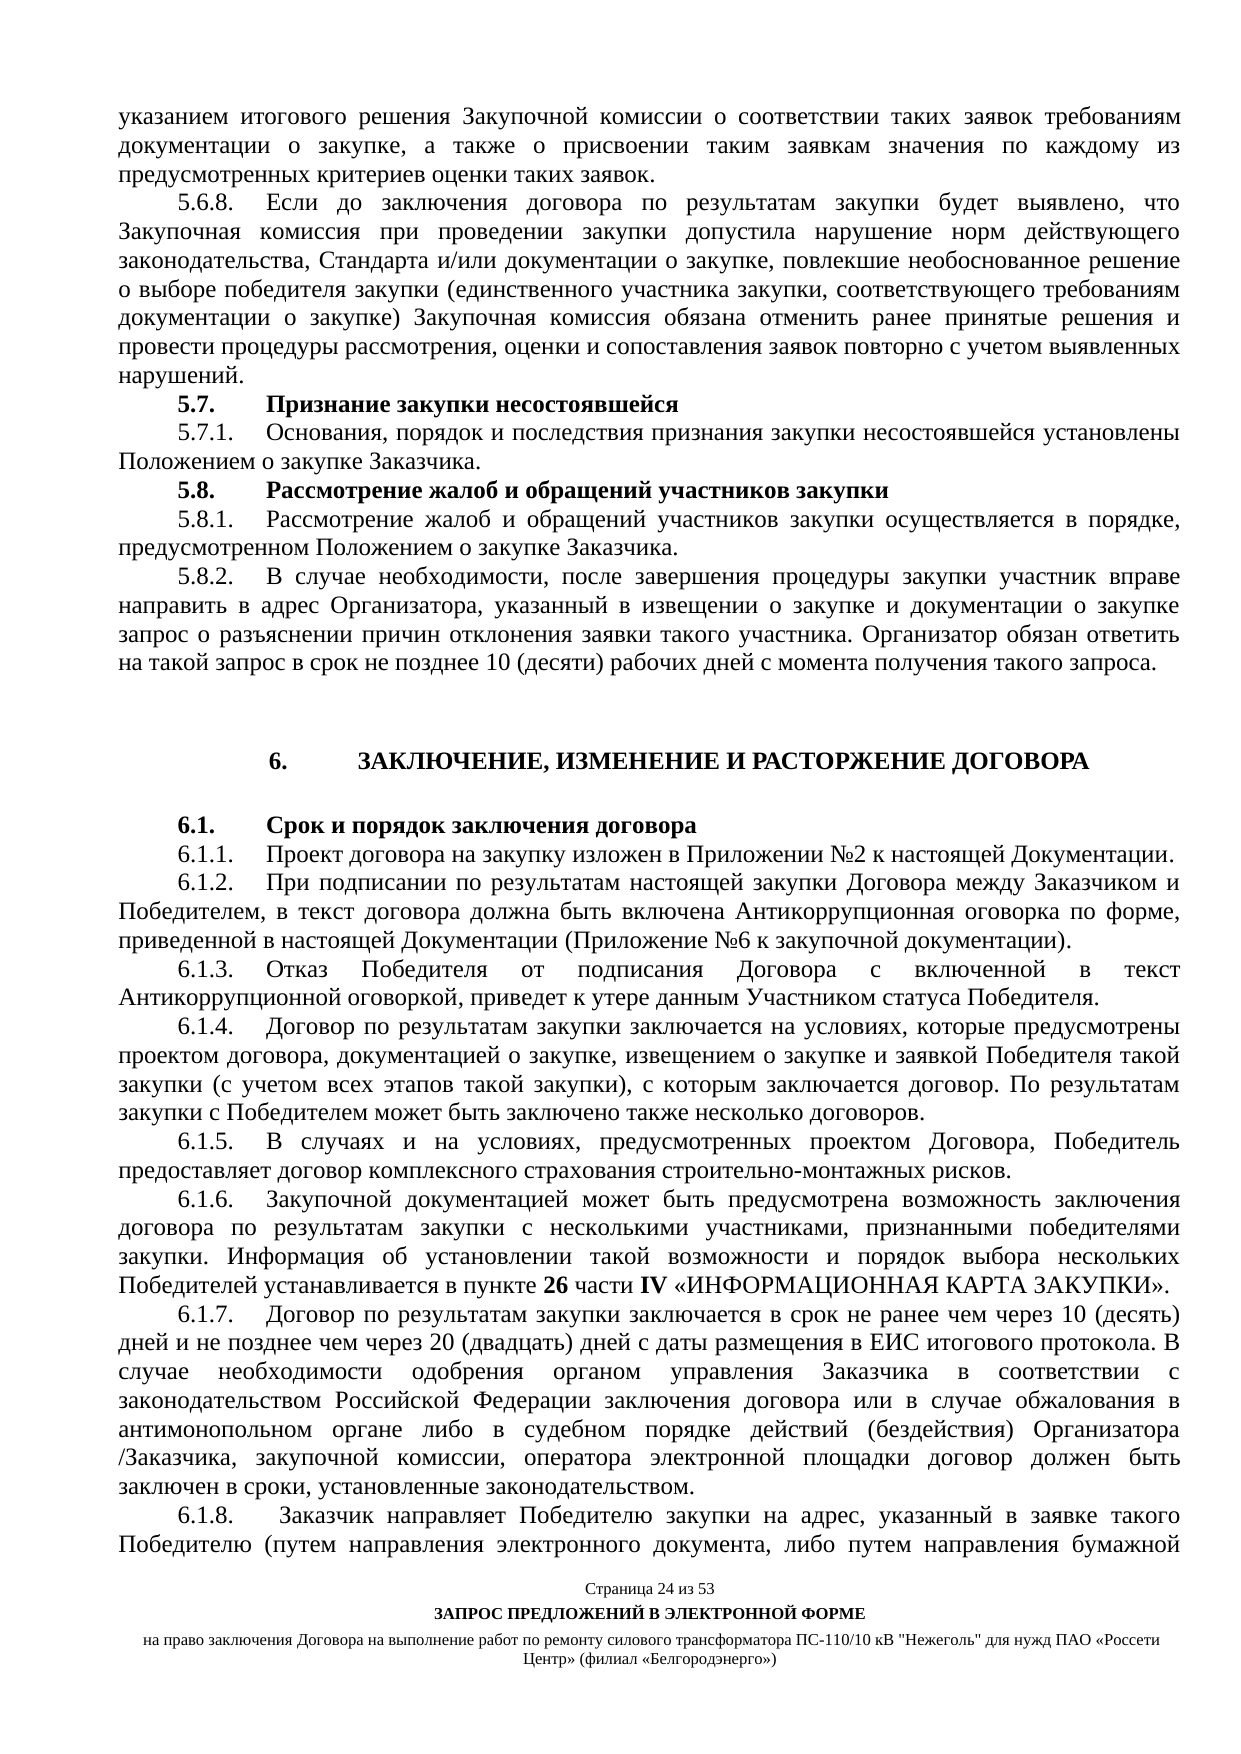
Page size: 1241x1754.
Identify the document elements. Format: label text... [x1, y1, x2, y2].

subtitle Проект договора на закупку изложен в Приложении №2 к настоящей Документации. [118, 839, 1181, 867]
subtitle Отказ Победителя от подписания Договора с включенной в текст Антикоррупционной оговоркой, приведет к утере данным Участником статуса Победителя. [118, 954, 1181, 1011]
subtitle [118, 101, 1181, 187]
subtitle Если до заключения договора по результатам закупки будет выявлено, что Закупочная комиссия при проведении закупки допустила нарушение норм действующего законодательства, Стандарта и/или документации о закупке, повлекшие необоснованное решение о выборе победителя закупки (единственного участника закупки, соответствующего требованиям документации о закупке) Закупочная комиссия обязана отменить ранее принятые решения и провести процедуры рассмотрения, оценки и сопоставления заявок повторно с учетом выявленных нарушений. [118, 187, 1181, 389]
subtitle ЗАКЛЮЧЕНИЕ, ИЗМЕНЕНИЕ И РАСТОРЖЕНИЕ ДОГОВОРА [118, 746, 1181, 775]
subtitle Закупочной документацией может быть предусмотрена возможность заключения договора по результатам закупки с несколькими участниками, признанными победителями закупки. Информация об установлении такой возможности и порядок выбора нескольких Победителей устанавливается в пункте 26 части IV «ИНФОРМАЦИОННАЯ КАРТА ЗАКУПКИ». [118, 1184, 1181, 1299]
subtitle В случаях и на условиях, предусмотренных проектом Договора, Победитель предоставляет договор комплексного страхования строительно-монтажных рисков. [118, 1126, 1181, 1184]
subtitle Рассмотрение жалоб и обращений участников закупки [118, 475, 1181, 504]
subtitle Договор по результатам закупки заключается в срок не ранее чем через 10 (десять) дней и не позднее чем через 20 (двадцать) дней с даты размещения в ЕИС итогового протокола. В случае необходимости одобрения органом управления Заказчика в соответствии с законодательством Российской Федерации заключения договора или в случае обжалования в антимонопольном органе либо в судебном порядке действий (бездействия) Организатора /Заказчика, закупочной комиссии, оператора электронной площадки договор должен быть заключен в сроки, установленные законодательством. [118, 1299, 1181, 1500]
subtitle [118, 1500, 1181, 1557]
subtitle Признание закупки несостоявшейся [118, 389, 1181, 417]
subtitle Договор по результатам закупки заключается на условиях, которые предусмотрены проектом договора, документацией о закупке, извещением о закупке и заявкой Победителя такой закупки (с учетом всех этапов такой закупки), с которым заключается договор. По результатам закупки с Победителем может быть заключено также несколько договоров. [118, 1011, 1181, 1126]
subtitle Рассмотрение жалоб и обращений участников закупки осуществляется в порядке, предусмотренном Положением о закупке Заказчика. [118, 504, 1181, 561]
subtitle Основания, порядок и последствия признания закупки несостоявшейся установлены Положением о закупке Заказчика. [118, 417, 1181, 475]
subtitle При подписании по результатам настоящей закупки Договора между Заказчиком и Победителем, в текст договора должна быть включена Антикоррупционная оговорка по форме, приведенной в настоящей Документации (Приложение №6 к закупочной документации). [118, 867, 1181, 954]
subtitle Срок и порядок заключения договора [118, 810, 1181, 839]
subtitle В случае необходимости, после завершения процедуры закупки участник вправе направить в адрес Организатора, указанный в извещении о закупке и документации о закупке запрос о разъяснении причин отклонения заявки такого участника. Организатор обязан ответить на такой запрос в срок не позднее 10 (десяти) рабочих дней с момента получения такого запроса. [118, 561, 1181, 676]
